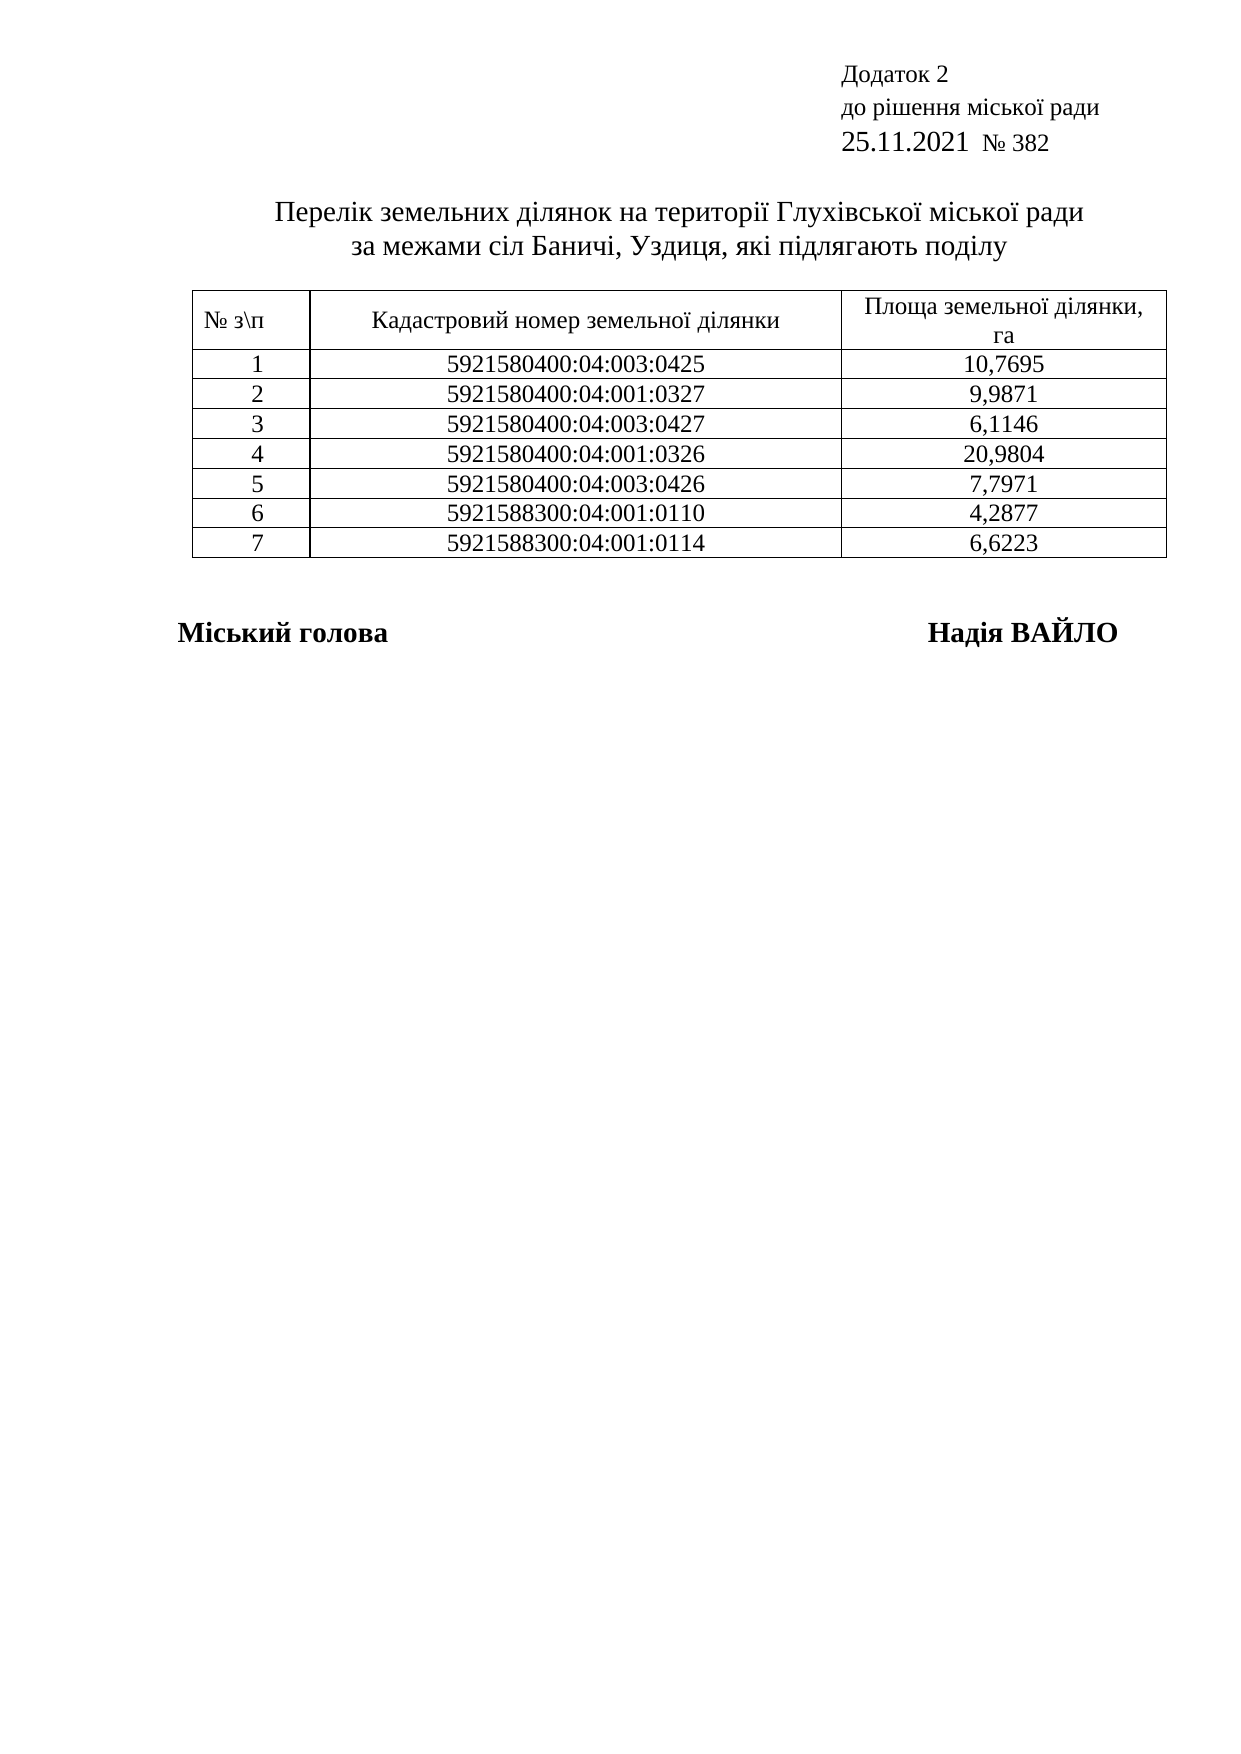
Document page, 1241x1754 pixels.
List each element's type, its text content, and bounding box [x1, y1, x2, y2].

table_cell 6,6223 [842, 528, 1166, 557]
table_cell 5921588300:04:001:0110 [311, 499, 841, 527]
table_cell 5921580400:04:001:0327 [311, 379, 841, 408]
table_cell 5921588300:04:001:0114 [311, 528, 841, 557]
table_cell [193, 409, 309, 438]
table_cell [193, 499, 309, 527]
table_cell 7,7971 [842, 469, 1166, 497]
text Перелік земельних ділянок на території Глухівської міської ради [177, 194, 1181, 228]
text Міський голова Надія ВАЙЛО [177, 616, 1181, 649]
text до рішення міської ради [841, 92, 1181, 120]
table_cell 20,9804 [842, 439, 1166, 468]
text 25.11.2021 № 382 [841, 124, 1181, 157]
table_cell 5921580400:04:003:0427 [311, 409, 841, 438]
table_cell 9,9871 [842, 379, 1166, 408]
table_cell 5921580400:04:003:0426 [311, 469, 841, 497]
text Додаток 2 [841, 59, 1181, 88]
table_header Кадастровий номер земельної ділянки [311, 291, 841, 348]
table_cell 6,1146 [842, 409, 1166, 438]
table_cell [193, 379, 309, 408]
table_header № з\п [193, 291, 309, 348]
table_cell 10,7695 [842, 350, 1166, 378]
table_cell [193, 350, 309, 378]
table_cell [193, 469, 309, 497]
table_cell 4,2877 [842, 499, 1166, 527]
table_cell [193, 439, 309, 468]
table_header Площа земельної ділянки, га [842, 291, 1166, 348]
table_cell 5921580400:04:003:0425 [311, 350, 841, 378]
text за межами сіл Баничі, Уздиця, які підлягають поділу [177, 228, 1181, 261]
table_cell [193, 528, 309, 557]
table_cell 5921580400:04:001:0326 [311, 439, 841, 468]
